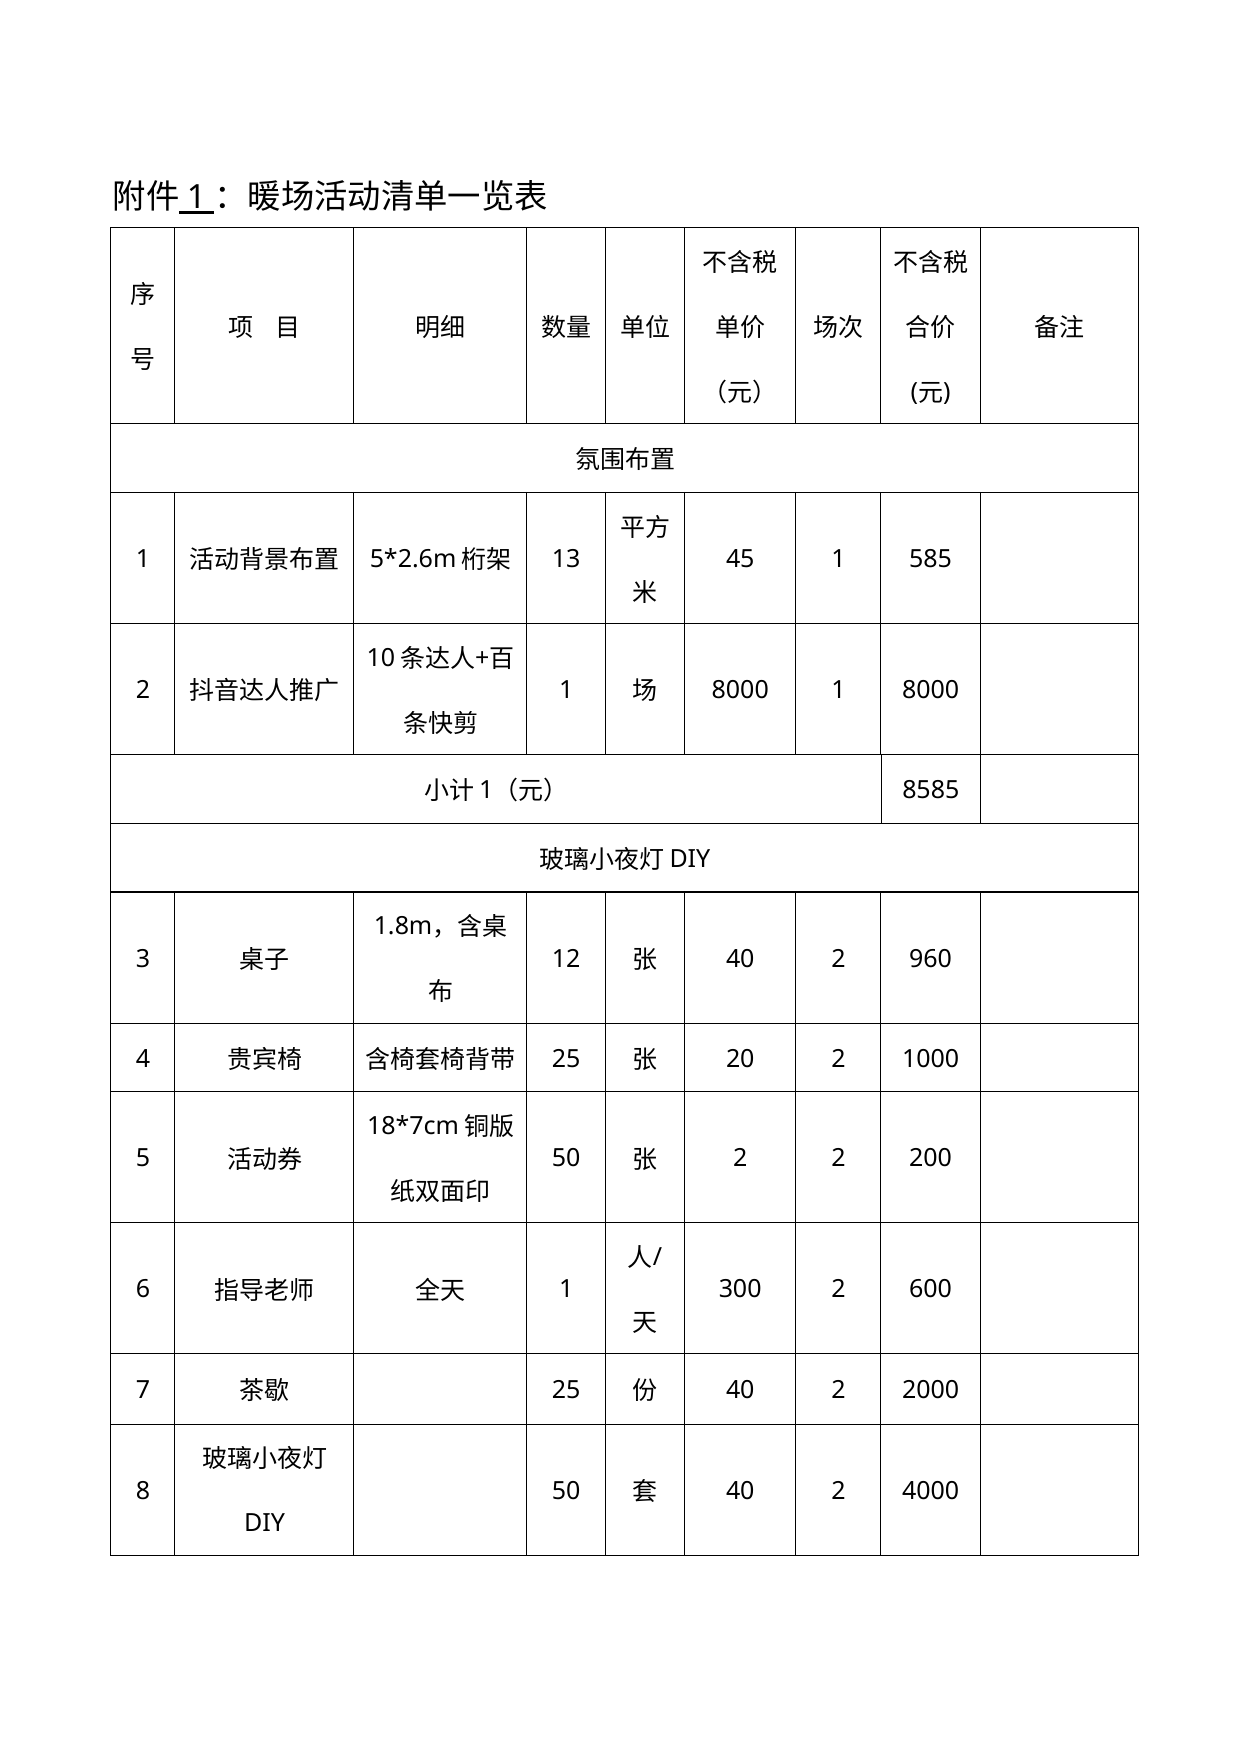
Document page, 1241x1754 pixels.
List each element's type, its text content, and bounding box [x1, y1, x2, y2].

table_header 单位 [606, 228, 684, 423]
table_cell 20 [685, 1024, 795, 1091]
table_cell 40 [685, 1425, 795, 1554]
table_cell [981, 1024, 1138, 1091]
table_cell 960 [881, 893, 980, 1022]
text 附件 1 ：暖场活动清单一览表 [112, 162, 1128, 227]
table_header 场次 [796, 228, 880, 423]
table_cell 1 [796, 493, 880, 623]
table_cell 张 [606, 1024, 684, 1091]
table_cell 7 [111, 1354, 174, 1423]
table_cell 5*2.6m桁架 [354, 493, 526, 623]
table_cell [354, 1354, 526, 1423]
table_cell 2000 [881, 1354, 980, 1423]
table_cell 40 [685, 1354, 795, 1423]
table_cell 桌子 [175, 893, 353, 1022]
table_cell 45 [685, 493, 795, 623]
table_header 明细 [354, 228, 526, 423]
table_cell 1.8m，含桌布 [354, 893, 526, 1022]
table_cell 张 [606, 893, 684, 1022]
table_cell [981, 755, 1138, 823]
table_cell [981, 1223, 1138, 1353]
table_cell 2 [111, 624, 174, 754]
table_cell 份 [606, 1354, 684, 1423]
table_cell 40 [685, 893, 795, 1022]
table_cell 2 [796, 893, 880, 1022]
table_header 备注 [981, 228, 1138, 423]
table_cell 氛围布置 [111, 424, 1138, 492]
table_cell 1000 [881, 1024, 980, 1091]
table_cell 活动券 [175, 1092, 353, 1222]
table_cell 2 [796, 1425, 880, 1554]
table_cell 8585 [882, 755, 980, 823]
table_cell [981, 1092, 1138, 1222]
table_cell 1 [527, 1223, 605, 1353]
table_cell 贵宾椅 [175, 1024, 353, 1091]
table_cell 平方米 [606, 493, 684, 623]
table_cell 1 [796, 624, 880, 754]
table_cell 25 [527, 1354, 605, 1423]
table_cell 3 [111, 893, 174, 1022]
table_cell 指导老师 [175, 1223, 353, 1353]
table_cell 2 [685, 1092, 795, 1222]
table_cell 4000 [881, 1425, 980, 1554]
table_cell 8000 [685, 624, 795, 754]
table_cell 人/天 [606, 1223, 684, 1353]
table_cell 小计1（元） [111, 755, 881, 823]
table_header 项 目 [175, 228, 353, 423]
table_header 序号 [111, 228, 174, 423]
table_cell 12 [527, 893, 605, 1022]
table_cell [981, 1354, 1138, 1423]
table_cell 1 [111, 493, 174, 623]
table_cell 2 [796, 1024, 880, 1091]
table_cell 4 [111, 1024, 174, 1091]
table_cell 10条达人+百条快剪 [354, 624, 526, 754]
table_cell 50 [527, 1092, 605, 1222]
table_cell 全天 [354, 1223, 526, 1353]
table_cell 场 [606, 624, 684, 754]
table_cell [981, 1425, 1138, 1554]
table_cell 18*7cm铜版纸双面印 [354, 1092, 526, 1222]
table_cell 600 [881, 1223, 980, 1353]
table_cell [981, 893, 1138, 1022]
table_cell [981, 493, 1138, 623]
table_cell 茶歇 [175, 1354, 353, 1423]
table_cell 玻璃小夜灯DIY [175, 1425, 353, 1554]
table_cell 套 [606, 1425, 684, 1554]
table_header 不含税单价（元） [685, 228, 795, 423]
table_cell 6 [111, 1223, 174, 1353]
table_cell 含椅套椅背带 [354, 1024, 526, 1091]
table_cell 1 [527, 624, 605, 754]
table_cell 8 [111, 1425, 174, 1554]
table_cell 200 [881, 1092, 980, 1222]
table_cell 300 [685, 1223, 795, 1353]
table_cell 抖音达人推广 [175, 624, 353, 754]
table_cell 玻璃小夜灯DIY [111, 824, 1138, 891]
table_cell 2 [796, 1092, 880, 1222]
table_header 不含税合价(元) [881, 228, 980, 423]
table_cell 13 [527, 493, 605, 623]
table_cell 2 [796, 1354, 880, 1423]
table_cell 25 [527, 1024, 605, 1091]
table_cell 张 [606, 1092, 684, 1222]
table_cell [354, 1425, 526, 1554]
table_cell 8000 [881, 624, 980, 754]
table_cell 5 [111, 1092, 174, 1222]
table_cell [981, 624, 1138, 754]
table_header 数量 [527, 228, 605, 423]
table_cell 2 [796, 1223, 880, 1353]
table_cell 585 [881, 493, 980, 623]
table_cell 50 [527, 1425, 605, 1554]
table_cell 活动背景布置 [175, 493, 353, 623]
